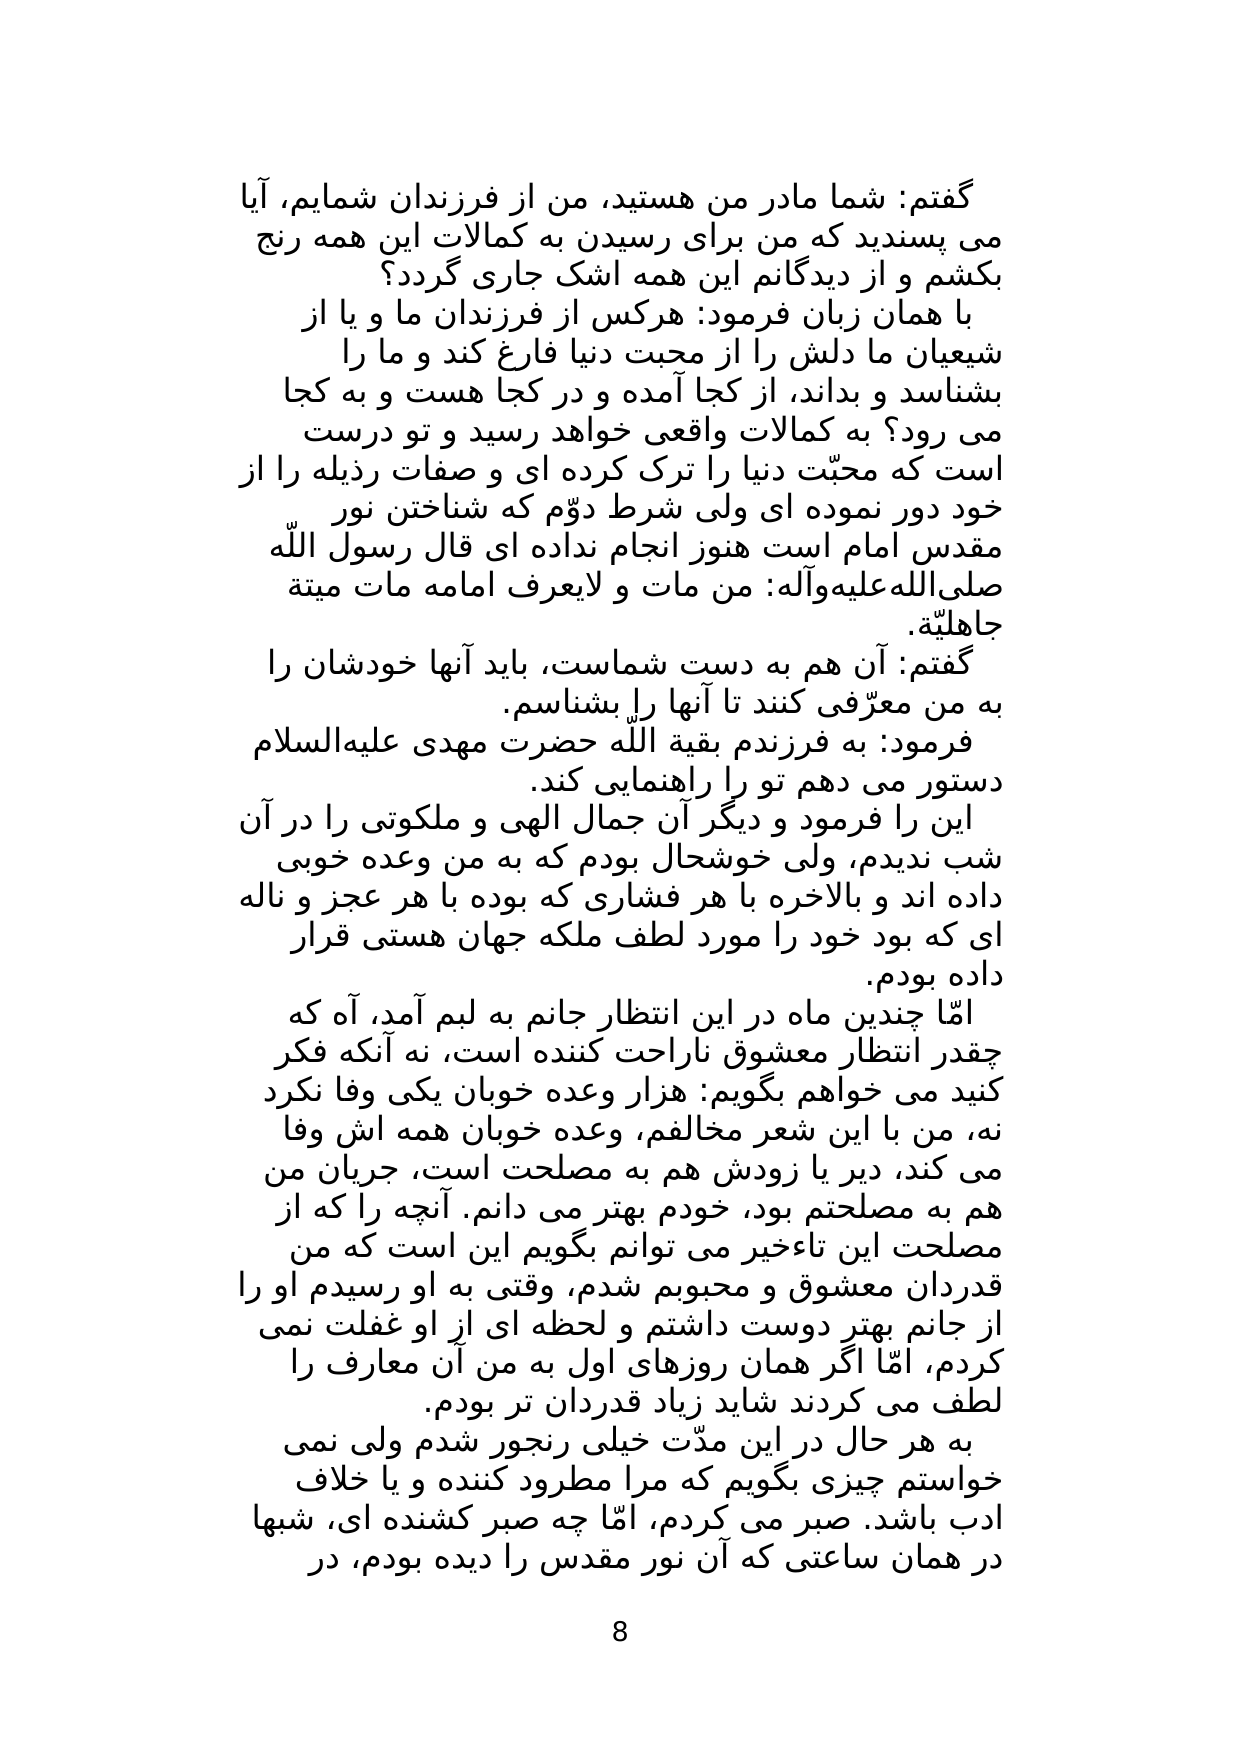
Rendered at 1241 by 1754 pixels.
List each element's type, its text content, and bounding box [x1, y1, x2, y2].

text گفتم: آن هم به دست شماست، باید آنها خودشان را به من معرّفی کنند تا آنها را بشناسم. [236, 643, 1004, 721]
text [236, 1421, 1004, 1576]
text فرمود: به فرزندم بقیة اللّه حضرت مهدی علیه‌السلام دستور می دهم تو را راهنمایی کند. [236, 721, 1004, 799]
text امّا چندین ماه در این انتظار جانم به لبم آمد، آه که چقدر انتظار معشوق ناراحت کننده است، نه آنکه فکر کنید می خواهم بگویم: هزار وعده خوبان یکی وفا نکرد نه، من با این شعر مخالفم، وعده خوبان همه اش وفا می کند، دیر یا زودش هم به مصلحت است، جریان من هم به مصلحتم بود، خودم بهتر می دانم. آنچه را که از مصلحت این تاءخیر می توانم بگویم این است که من قدردان معشوق و محبوبم شدم، وقتی به او رسیدم او را از جانم بهتر دوست داشتم و لحظه ای از او غفلت نمی کردم، امّا اگر همان روزهای اول به من آن معارف را لطف می کردند شاید زیاد قدردان تر بودم. [236, 993, 1004, 1421]
text گفتم: شما مادر من هستید، من از فرزندان شمایم، آیا می پسندید که من برای رسیدن به کمالات این همه رنج بکشم و از دیدگانم این همه اشک جاری گردد؟ [236, 177, 1004, 294]
text این را فرمود و دیگر آن جمال الهی و ملکوتی را در آن شب ندیدم، ولی خوشحال بودم که به من وعده خوبی داده اند و بالاخره با هر فشاری که بوده با هر عجز و ناله ای که بود خود را مورد لطف ملکه جهان هستی قرار داده بودم. [236, 799, 1004, 993]
text با همان زبان فرمود: هرکس از فرزندان ما و یا از شیعیان ما دلش را از محبت دنیا فارغ کند و ما را بشناسد و بداند، از کجا آمده و در کجا هست و به کجا می رود؟ به کمالات واقعی خواهد رسید و تو درست است که محبّت دنیا را ترک کرده ای و صفات رذیله را از خود دور نموده ای ولی شرط دوّم که شناختن نور مقدس امام است هنوز انجام نداده ای قال رسول اللّه صلى‌الله‌علیه‌وآله: من مات و لایعرف امامه مات میتة جاهلیّة. [236, 294, 1004, 643]
